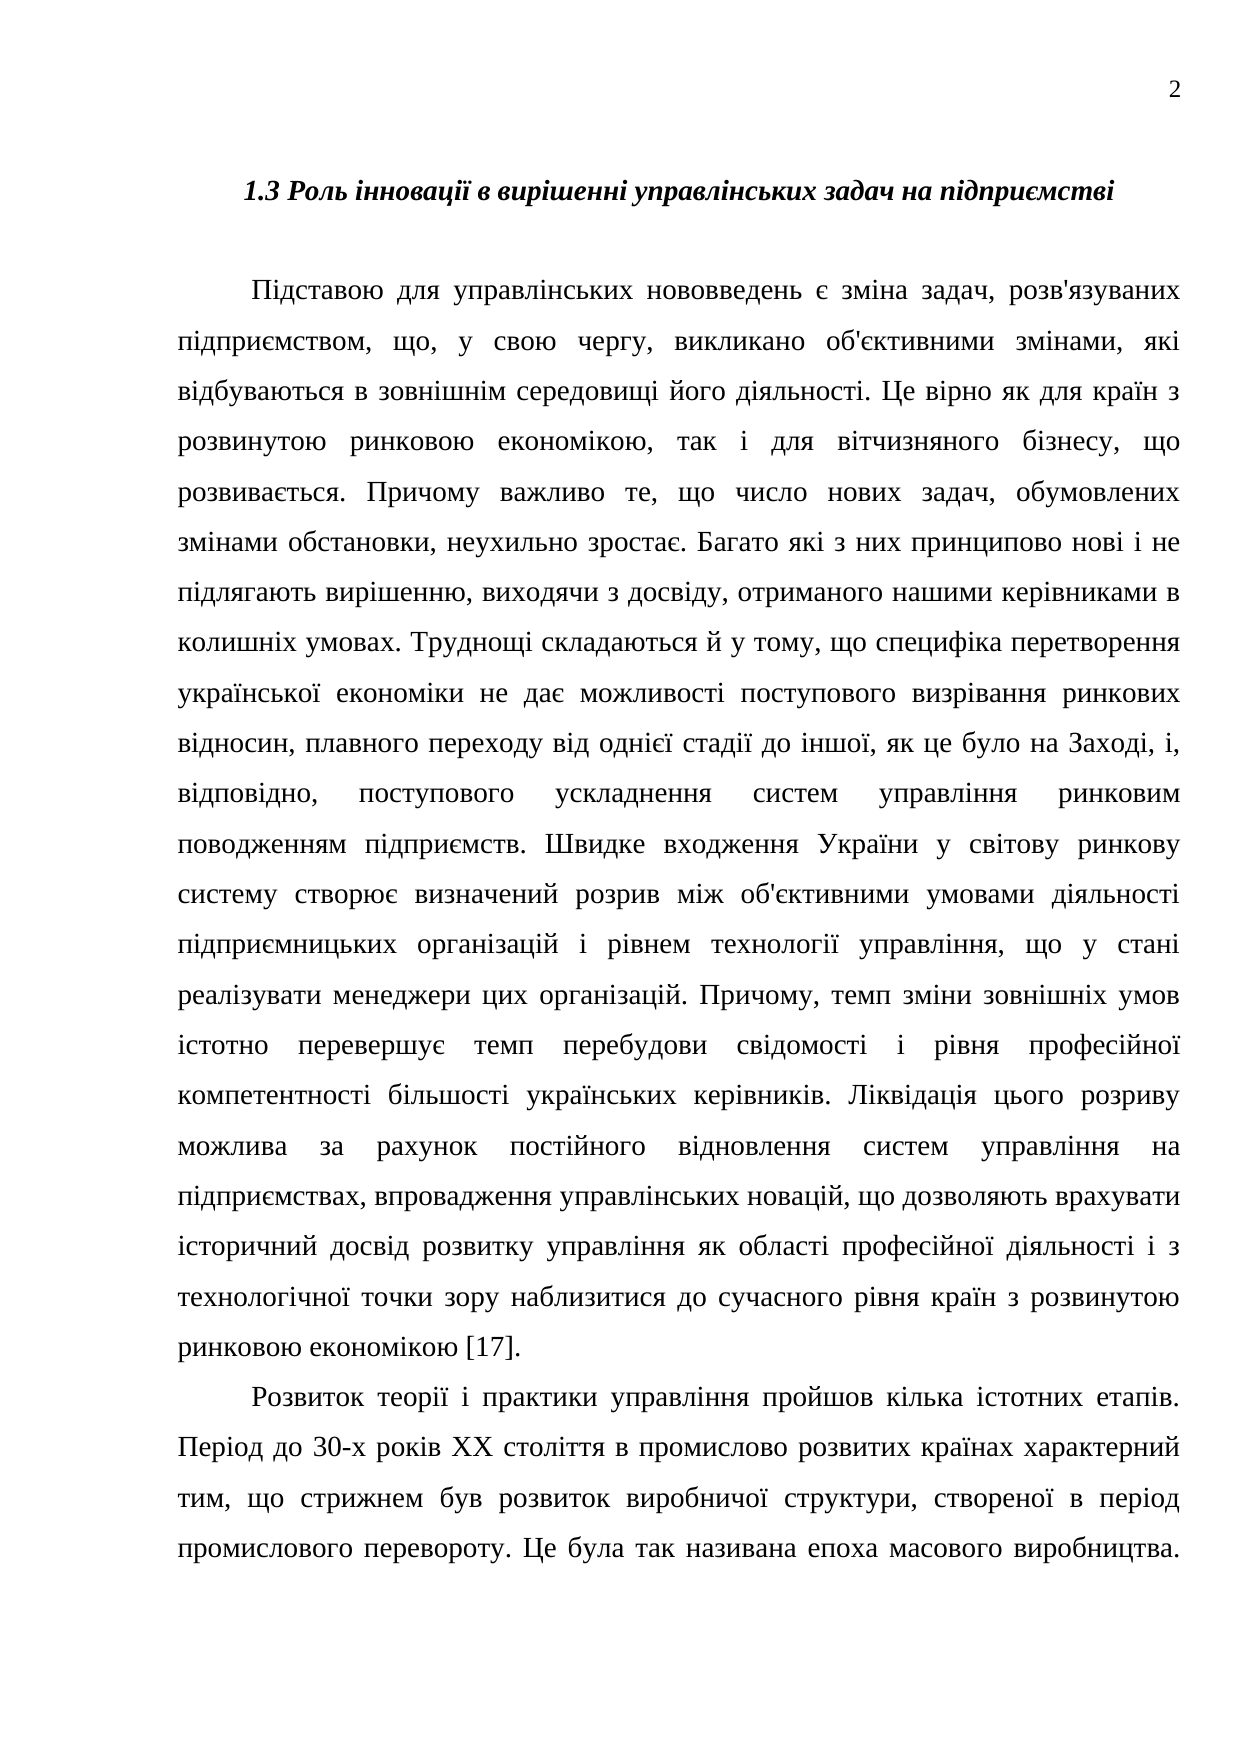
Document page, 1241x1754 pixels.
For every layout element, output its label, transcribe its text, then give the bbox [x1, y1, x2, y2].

subtitle 1.3 Роль інновації в вирішенні управлінських задач на підприємстві [177, 173, 1181, 206]
text Підставою для управлінських нововведень є зміна задач, розв'язуваних підприємством, що, у свою чергу, викликано об'єктивними змінами, які відбуваються в зовнішнім середовищі його діяльності. Це вірно як для країн з розвинутою ринковою економікою, так і для вітчизняного бізнесу, що розвивається. Причому важливо те, що число нових задач, обумовлених змінами обстановки, неухильно зростає. Багато які з них принципово нові і не підлягають вирішенню, виходячи з досвіду, отриманого нашими керівниками в колишніх умовах. Труднощі складаються й у тому, що специфіка перетворення української економіки не дає можливості поступового визрівання ринкових відносин, плавного переходу від однієї стадії до іншої, як це було на Заході, і, відповідно, поступового ускладнення систем управління ринковим поводженням підприємств. Швидке входження України у світову ринкову систему створює визначений розрив між об'єктивними умовами діяльності підприємницьких організацій і рівнем технології управління, що у стані реалізувати менеджери цих організацій. Причому, темп зміни зовнішніх умов істотно перевершує темп перебудови свідомості і рівня професійної компетентності більшості українських керівників. Ліквідація цього розриву можлива за рахунок постійного відновлення систем управління на підприємствах, впровадження управлінських новацій, що дозволяють врахувати історичний досвід розвитку управління як області професійної діяльності і з технологічної точки зору наблизитися до сучасного рівня країн з розвинутою ринковою економікою [17]. [177, 272, 1181, 1362]
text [177, 1379, 1181, 1564]
